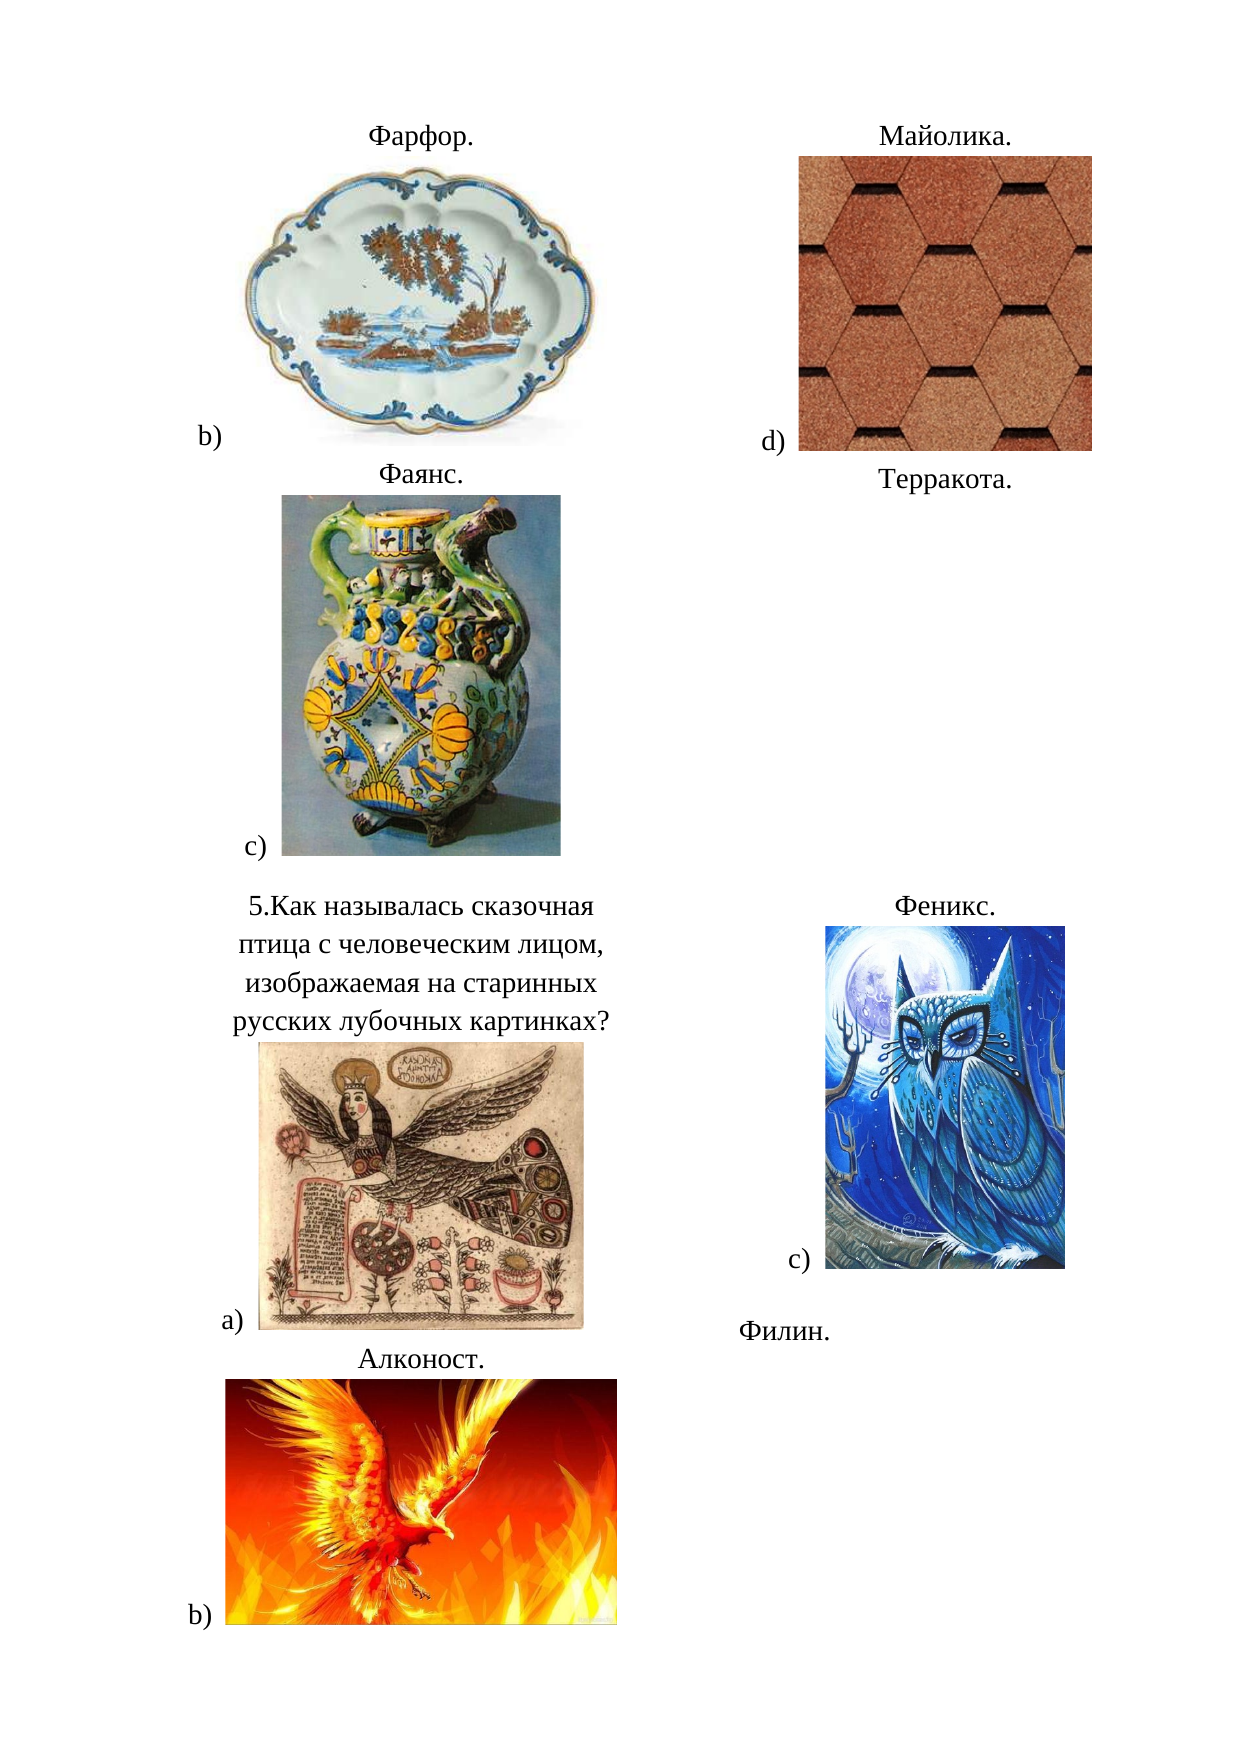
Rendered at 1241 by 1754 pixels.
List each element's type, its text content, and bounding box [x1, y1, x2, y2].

picture [281, 495, 561, 856]
picture [225, 1379, 617, 1625]
list Фарфор. [215, 118, 627, 152]
list Терракота. [739, 461, 1152, 495]
list 5.Как называлась сказочная птица с человеческим лицом, изображаемая на старинных русских лубочных картинках? [215, 888, 627, 1037]
list Фаянс. [215, 456, 627, 490]
list Феникс. [739, 888, 1152, 921]
picture [258, 1042, 584, 1330]
list Майолика. [739, 118, 1152, 152]
list Филин. [739, 1279, 1152, 1346]
picture [235, 156, 608, 446]
list Алконост. [215, 1341, 627, 1374]
picture [798, 156, 1092, 451]
picture [825, 926, 1065, 1269]
